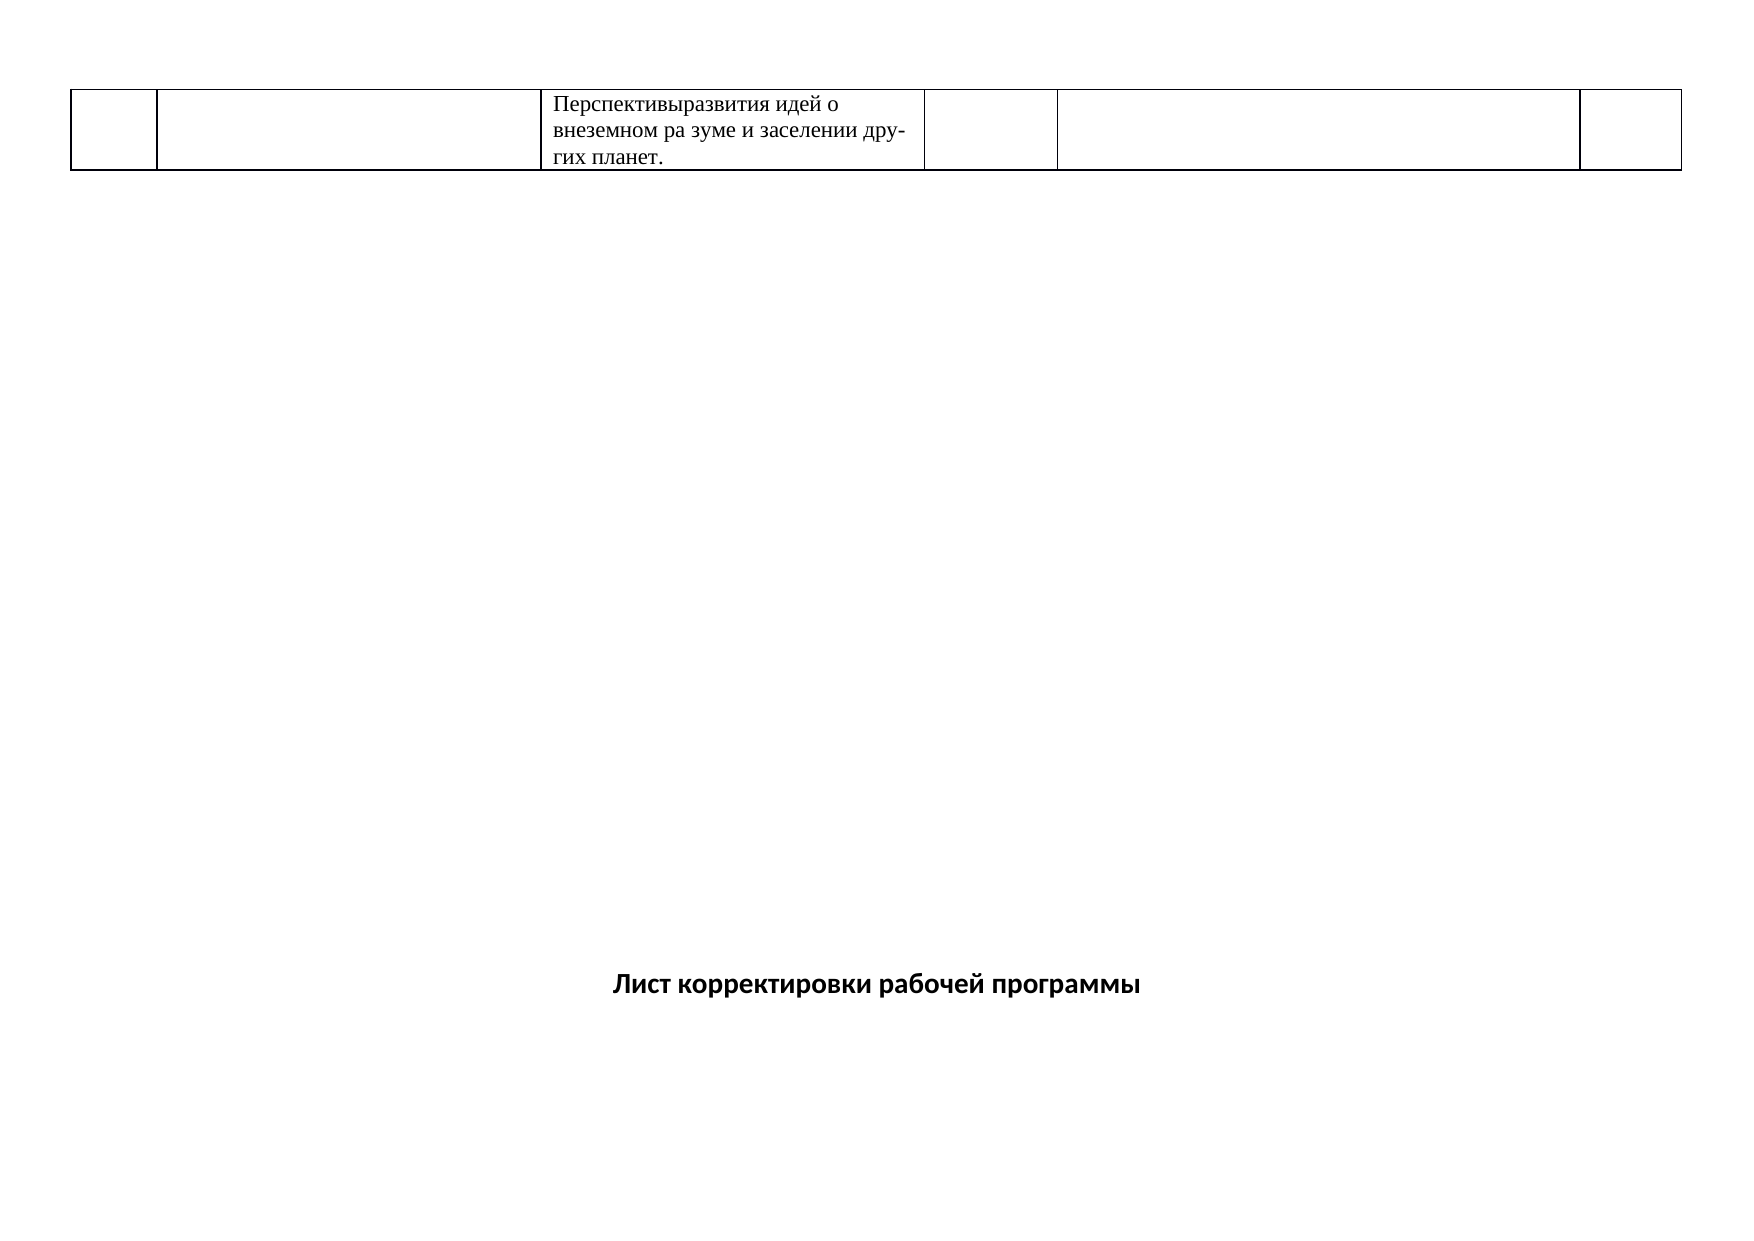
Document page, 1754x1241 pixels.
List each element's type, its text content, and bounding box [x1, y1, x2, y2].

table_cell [158, 90, 540, 169]
text Лист корректировки рабочей программы [118, 965, 1636, 1001]
table_cell [925, 90, 1057, 169]
table_cell [1058, 90, 1579, 169]
table_cell [1581, 90, 1681, 169]
table_cell 35 [72, 90, 156, 169]
